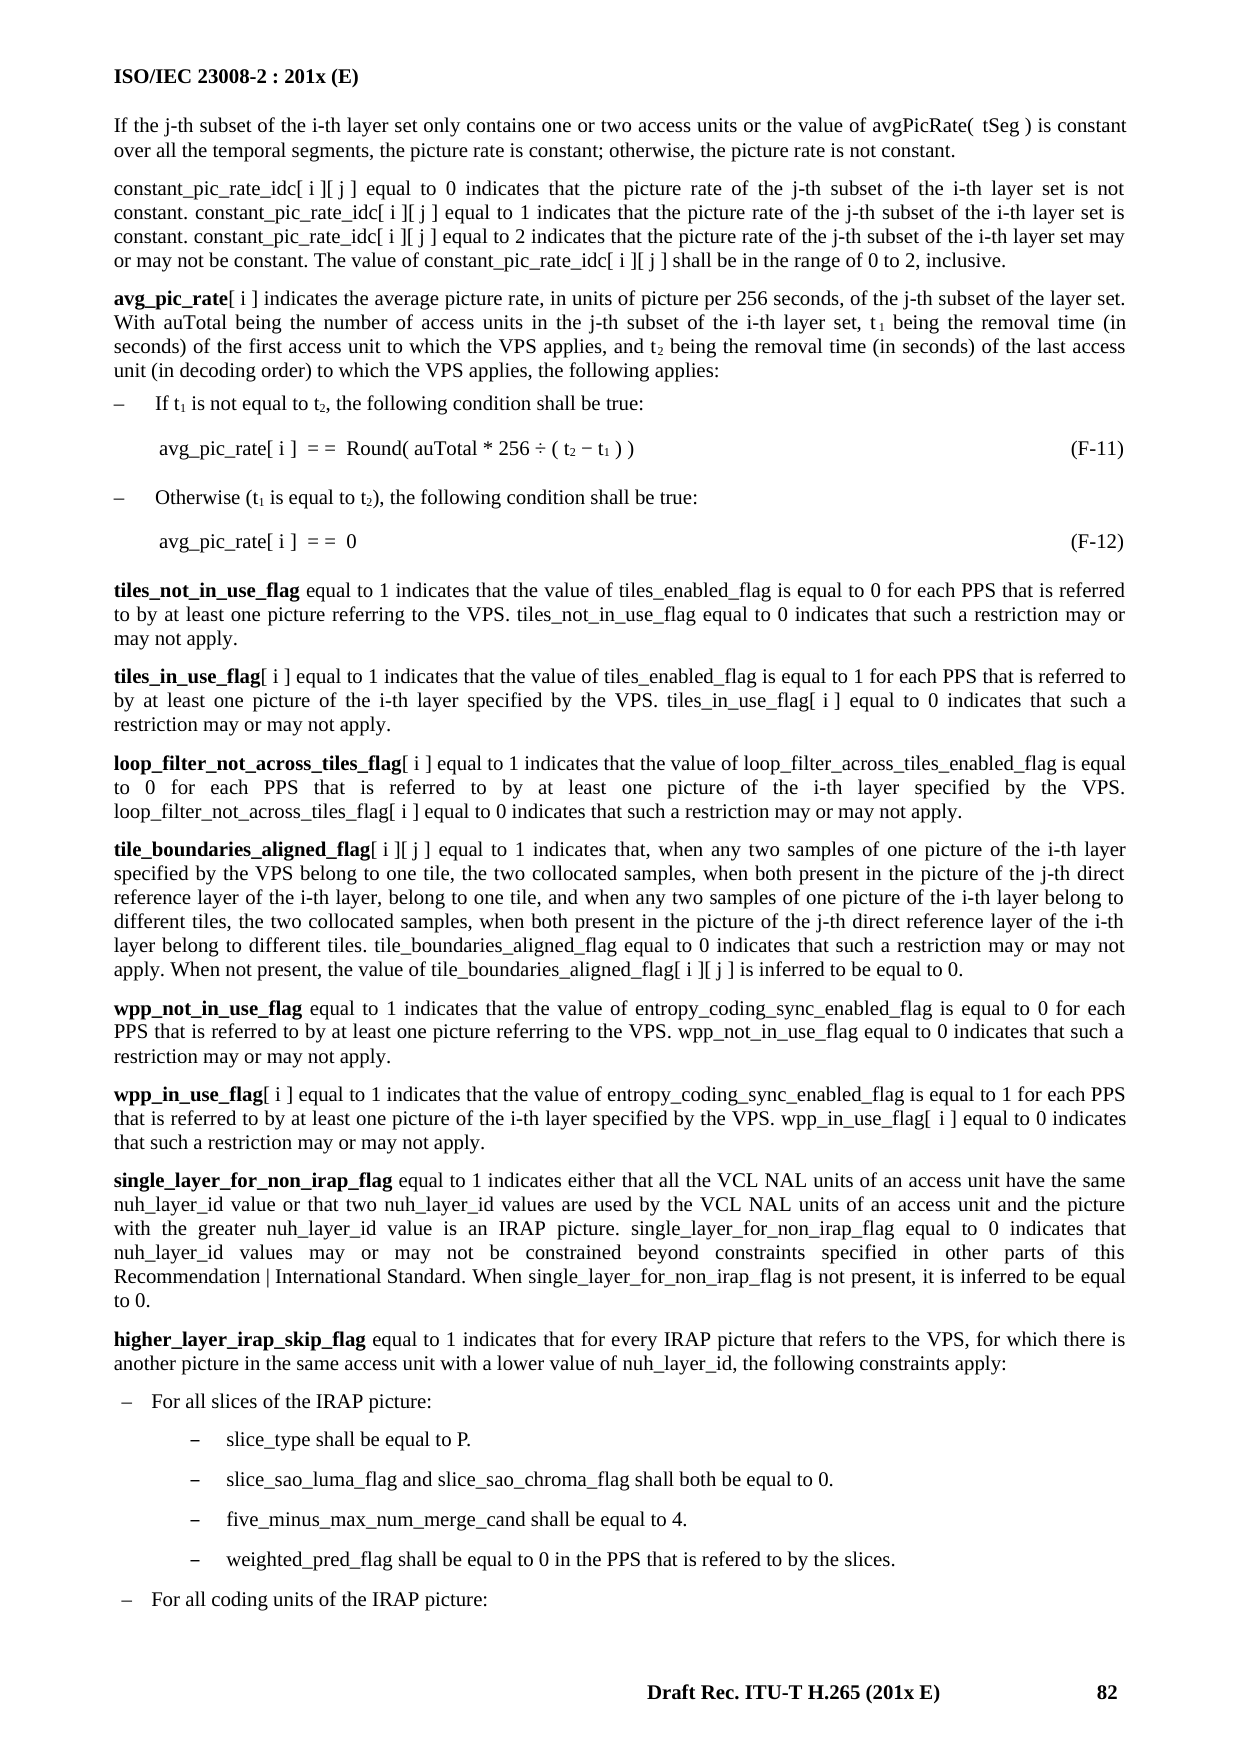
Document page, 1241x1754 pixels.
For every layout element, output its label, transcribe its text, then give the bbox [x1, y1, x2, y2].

text avg_pic_rate[ i ] = = Round( auTotal * 256 ÷ ( t2 − t1 ) ) (F-12) [159, 436, 1127, 459]
text loop_filter_not_across_tiles_flag[ i ] equal to 1 indicates that the value of loop_filter_across_tiles_enabled_flag is equal to 0 for each PPS that is referred to by at least one picture of the i-th layer specified by the VPS. loop_filter_not_across_tiles_flag[ i ] equal to 0 indicates that such a restriction may or may not apply. [113, 751, 1127, 823]
text tiles_in_use_flag[ i ] equal to 1 indicates that the value of tiles_enabled_flag is equal to 1 for each PPS that is referred to by at least one picture of the i-th layer specified by the VPS. tiles_in_use_flag[ i ] equal to 0 indicates that such a restriction may or may not apply. [113, 664, 1127, 736]
text wpp_not_in_use_flag equal to 1 indicates that the value of entropy_coding_sync_enabled_flag is equal to 0 for each PPS that is referred to by at least one picture referring to the VPS. wpp_not_in_use_flag equal to 0 indicates that such a restriction may or may not apply. [113, 995, 1127, 1068]
text single_layer_for_non_irap_flag equal to 1 indicates either that all the VCL NAL units of an access unit have the same nuh_layer_id value or that two nuh_layer_id values are used by the VCL NAL units of an access unit and the picture with the greater nuh_layer_id value is an IRAP picture. single_layer_for_non_irap_flag equal to 0 indicates that nuh_layer_id values may or may not be constrained beyond constraints specified in other parts of this Recommendation | International Standard. When single_layer_for_non_irap_flag is not present, it is inferred to be equal to 0. [113, 1168, 1127, 1312]
text – Otherwise (t1 is equal to t2), the following condition shall be true: [113, 484, 1127, 509]
list five_minus_max_num_merge_cand shall be equal to 4. [188, 1507, 1127, 1533]
text higher_layer_irap_skip_flag equal to 1 indicates that for every IRAP picture that refers to the VPS, for which there is another picture in the same access unit with a lower value of nuh_layer_id, the following constraints apply: [113, 1327, 1127, 1375]
text tile_boundaries_aligned_flag[ i ][ j ] equal to 1 indicates that, when any two samples of one picture of the i-th layer specified by the VPS belong to one tile, the two collocated samples, when both present in the picture of the j-th direct reference layer of the i-th layer, belong to one tile, and when any two samples of one picture of the i-th layer belong to different tiles, the two collocated samples, when both present in the picture of the j-th direct reference layer of the i-th layer belong to different tiles. tile_boundaries_aligned_flag equal to 0 indicates that such a restriction may or may not apply. When not present, the value of tile_boundaries_aligned_flag[ i ][ j ] is inferred to be equal to 0. [113, 837, 1127, 981]
list slice_type shall be equal to P. [188, 1427, 1127, 1453]
text wpp_in_use_flag[ i ] equal to 1 indicates that the value of entropy_coding_sync_enabled_flag is equal to 1 for each PPS that is referred to by at least one picture of the i-th layer specified by the VPS. wpp_in_use_flag[ i ] equal to 0 indicates that such a restriction may or may not apply. [113, 1082, 1127, 1154]
text constant_pic_rate_idc[ i ][ j ] equal to 0 indicates that the picture rate of the j-th subset of the i-th layer set is not constant. constant_pic_rate_idc[ i ][ j ] equal to 1 indicates that the picture rate of the j-th subset of the i-th layer set is constant. constant_pic_rate_idc[ i ][ j ] equal to 2 indicates that the picture rate of the j-th subset of the i-th layer set may or may not be constant. The value of constant_pic_rate_idc[ i ][ j ] shall be in the range of 0 to 2, inclusive. [113, 176, 1127, 272]
list weighted_pred_flag shall be equal to 0 in the PPS that is refered to by the slices. [188, 1547, 1127, 1573]
text – For all coding units of the IRAP picture: [121, 1587, 1127, 1611]
text – If t1 is not equal to t2, the following condition shall be true: [113, 391, 1127, 415]
text tiles_not_in_use_flag equal to 1 indicates that the value of tiles_enabled_flag is equal to 0 for each PPS that is referred to by at least one picture referring to the VPS. tiles_not_in_use_flag equal to 0 indicates that such a restriction may or may not apply. [113, 578, 1127, 650]
text If the j-th subset of the i-th layer set only contains one or two access units or the value of avgPicRate( tSeg ) is constant over all the temporal segments, the picture rate is constant; otherwise, the picture rate is not constant. [113, 113, 1127, 162]
text avg_pic_rate[ i ] indicates the average picture rate, in units of picture per 256 seconds, of the j-th subset of the layer set. With auTotal being the number of access units in the j-th subset of the i-th layer set, t1 being the removal time (in seconds) of the first access unit to which the VPS applies, and t2 being the removal time (in seconds) of the last access unit (in decoding order) to which the VPS applies, the following applies: [113, 286, 1127, 382]
list slice_sao_luma_flag and slice_sao_chroma_flag shall both be equal to 0. [188, 1467, 1127, 1493]
text avg_pic_rate[ i ] = = 0 (F-13) [159, 529, 1127, 553]
text – For all slices of the IRAP picture: [121, 1389, 1127, 1413]
